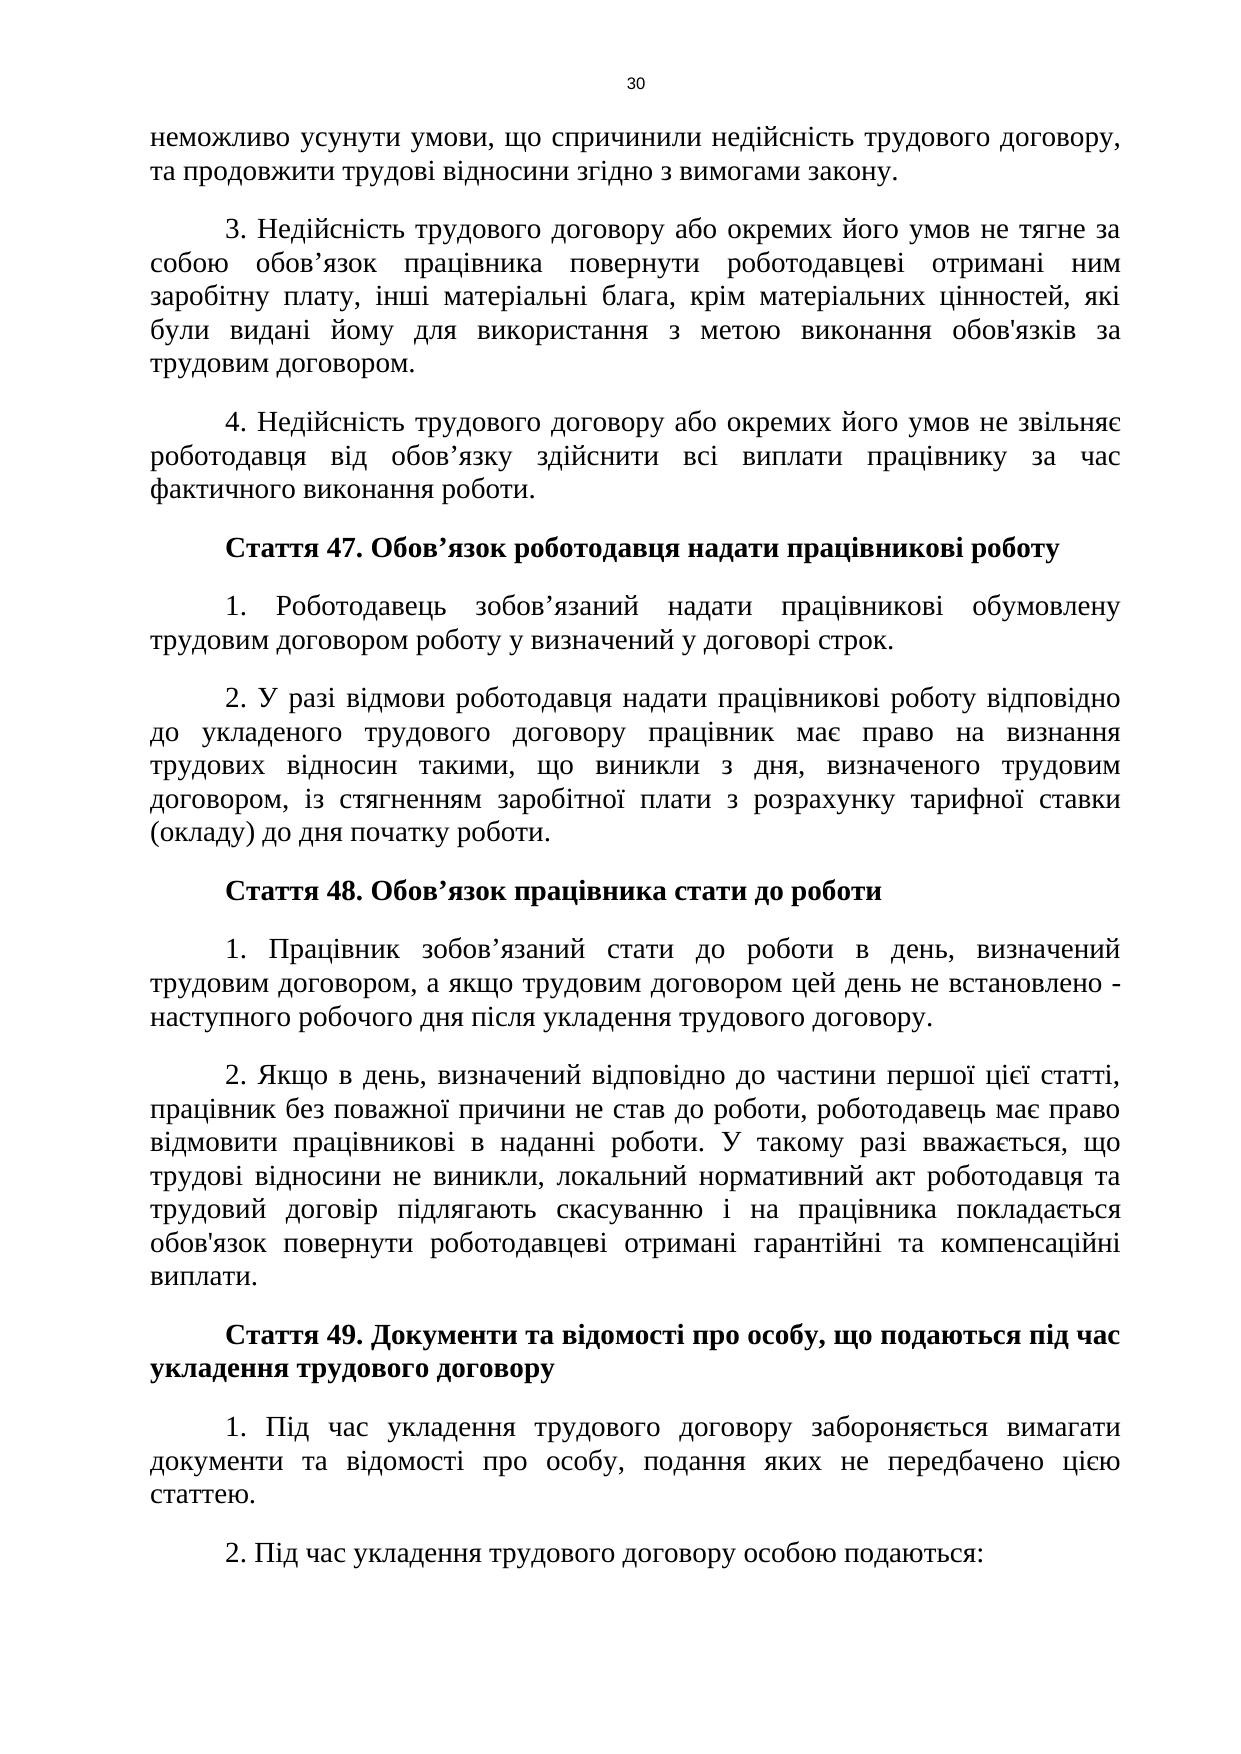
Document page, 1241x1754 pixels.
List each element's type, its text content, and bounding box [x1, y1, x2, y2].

text 2. У разі відмови роботодавця надати працівникові роботу відповідно до укладеного трудового договору працівник має право на визнання трудових відносин такими, що виникли з дня, визначеного трудовим договором, із стягненням заробітної плати з розрахунку тарифної ставки (окладу) до дня початку роботи. [150, 680, 1122, 848]
text Стаття 49. Документи та відомості про особу, що подаються під час укладення трудового договору [150, 1317, 1122, 1384]
text 2. Під час укладення трудового договору особою подаються: [150, 1535, 1122, 1568]
text 1. Роботодавець зобов’язаний надати працівникові обумовлену трудовим договором роботу у визначений у договорі строк. [150, 588, 1122, 655]
text 1. Під час укладення трудового договору забороняється вимагати документи та відомості про особу, подання яких не передбачено цією статтею. [150, 1409, 1122, 1510]
text Стаття 48. Обов’язок працівника стати до роботи [150, 873, 1122, 907]
text 2. Якщо в день, визначений відповідно до частини першої цієї статті, працівник без поважної причини не став до роботи, роботодавець має право відмовити працівникові в наданні роботи. У такому разі вважається, що трудові відносини не виникли, локальний нормативний акт роботодавця та трудовий договір підлягають скасуванню і на працівника покладається обов'язок повернути роботодавцеві отримані гарантійні та компенсаційні виплати. [150, 1057, 1122, 1292]
text 3. Недійсність трудового договору або окремих його умов не тягне за собою обов’язок працівника повернути роботодавцеві отримані ним заробітну плату, інші матеріальні блага, крім матеріальних цінностей, які були видані йому для використання з метою виконання обов'язків за трудовим договором. [150, 211, 1122, 379]
text Стаття 47. Обов’язок роботодавця надати працівникові роботу [150, 530, 1122, 563]
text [150, 119, 1122, 186]
text 4. Недійсність трудового договору або окремих його умов не звільняє роботодавця від обов’язку здійснити всі виплати працівнику за час фактичного виконання роботи. [150, 404, 1122, 505]
text 1. Працівник зобов’язаний стати до роботи в день, визначений трудовим договором, а якщо трудовим договором цей день не встановлено - наступного робочого дня після укладення трудового договору. [150, 932, 1122, 1032]
